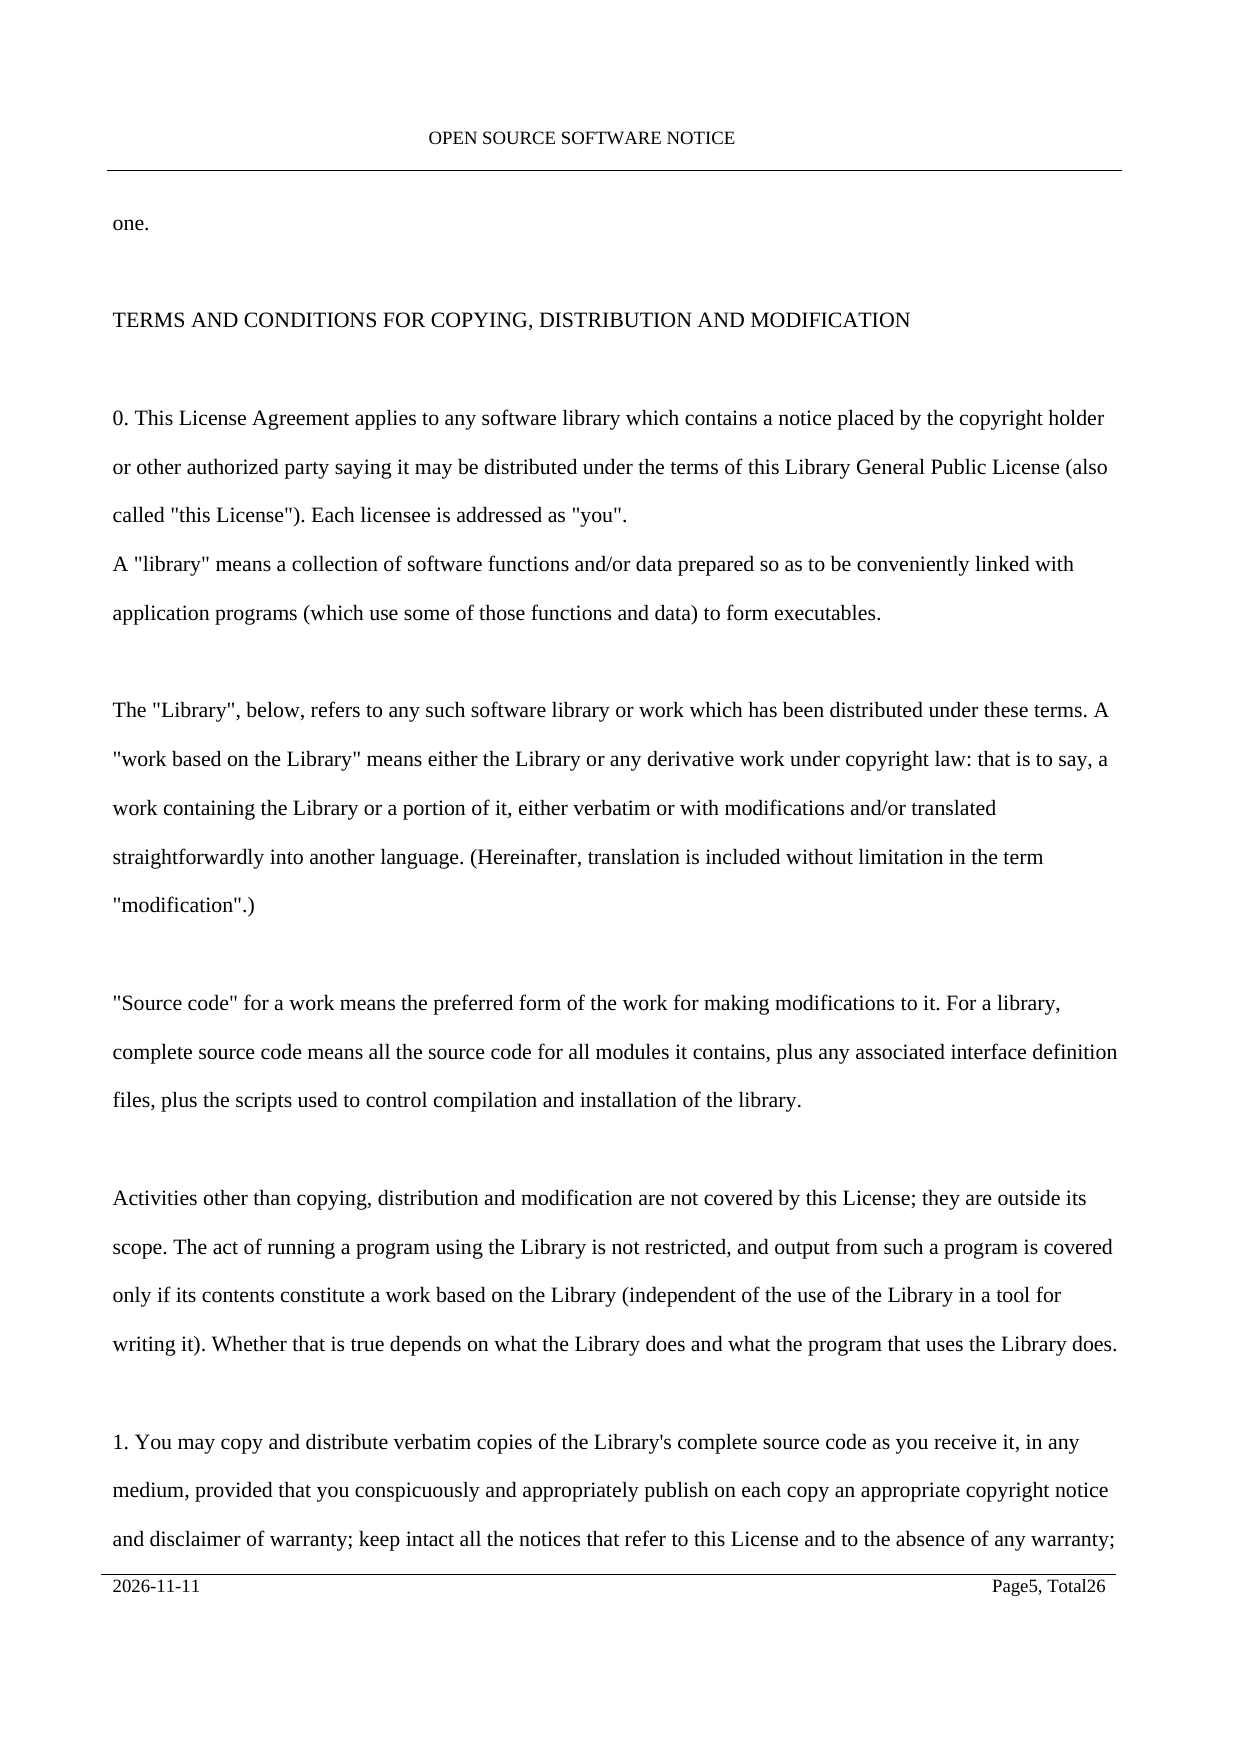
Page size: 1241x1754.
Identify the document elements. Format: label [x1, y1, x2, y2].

text [112, 206, 1128, 1555]
